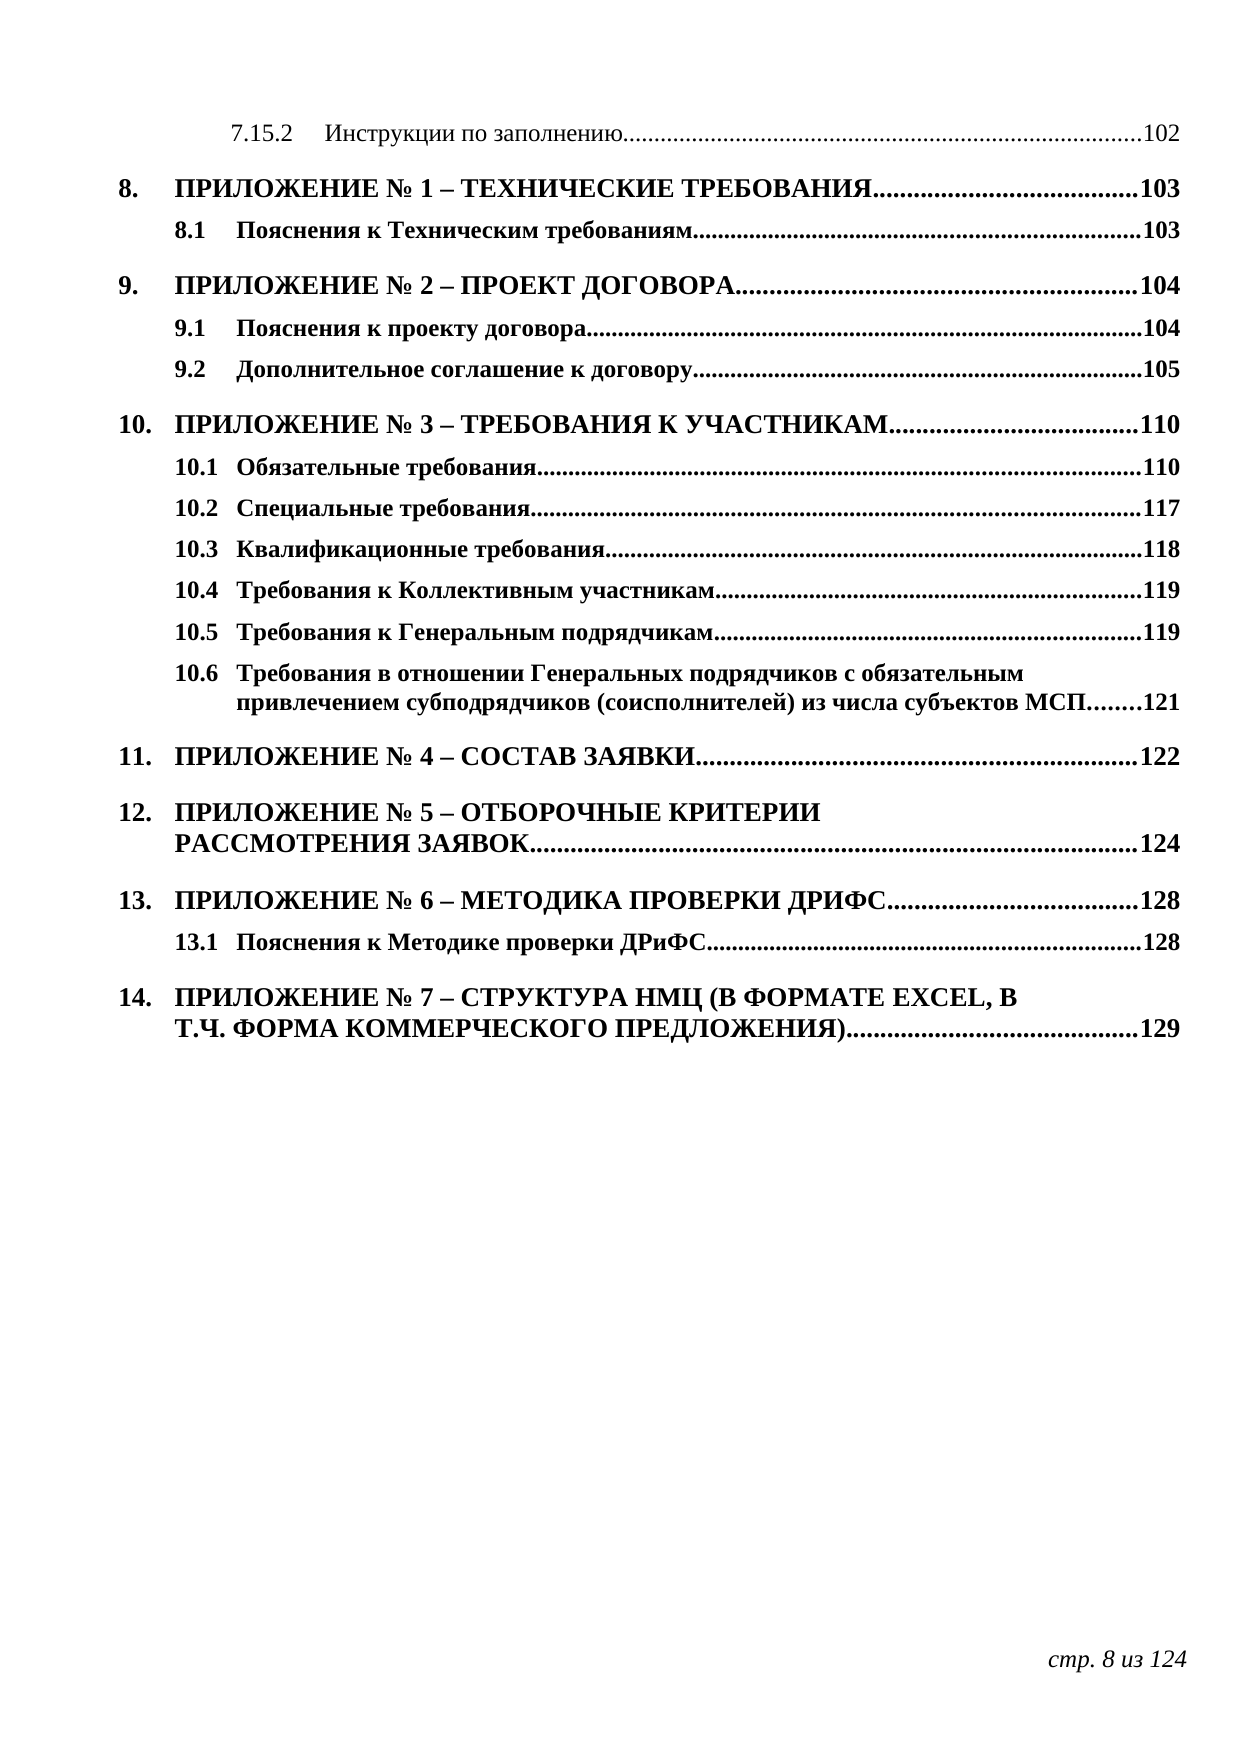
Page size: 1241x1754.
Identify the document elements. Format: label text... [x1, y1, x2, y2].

text 7.15.2 Инструкции по заполнению 102 [230, 118, 1063, 147]
text 10.1 Обязательные требования 110 [174, 452, 1093, 480]
text 8. ПРИЛОЖЕНИЕ № 1 – ТЕХНИЧЕСКИЕ ТРЕБОВАНИЯ 103 [118, 172, 1063, 203]
text 9.1 Пояснения к проекту договора 104 [174, 313, 1093, 342]
text 10. ПРИЛОЖЕНИЕ № 3 – ТРЕБОВАНИЯ К УЧАСТНИКАМ 110 [118, 408, 1063, 439]
text 10.5 Требования к Генеральным подрядчикам 119 [174, 617, 1093, 645]
text 11. ПРИЛОЖЕНИЕ № 4 – СОСТАВ ЗАЯВКИ 122 [118, 740, 1063, 771]
text 13. ПРИЛОЖЕНИЕ № 6 – МЕТОДИКА ПРОВЕРКИ ДРИФС 128 [118, 884, 1063, 915]
text 9.2 Дополнительное соглашение к договору 105 [174, 354, 1093, 383]
text 8.1 Пояснения к Техническим требованиям 103 [174, 216, 1093, 244]
text 13.1 Пояснения к Методике проверки ДРиФС 128 [174, 927, 1093, 956]
text 9. ПРИЛОЖЕНИЕ № 2 – ПРОЕКТ ДОГОВОРА 104 [118, 269, 1063, 300]
text 14. ПРИЛОЖЕНИЕ № 7 – СТРУКТУРА НМЦ (в формате Excel, в т.ч. форма Коммерческого предложения) 129 [118, 981, 1063, 1043]
text 10.2 Специальные требования 117 [174, 493, 1093, 522]
text 10.3 Квалификационные требования 118 [174, 534, 1093, 563]
text 10.6 Требования в отношении Генеральных подрядчиков с обязательным привлечением субподрядчиков (соисполнителей) из числа субъектов МСП 121 [174, 658, 1093, 715]
text 10.4 Требования к Коллективным участникам 119 [174, 575, 1093, 604]
text 12. ПРИЛОЖЕНИЕ № 5 – ОТБОРОЧНЫЕ КРИТЕРИИ РАССМОТРЕНИЯ ЗАЯВОК 124 [118, 796, 1063, 859]
